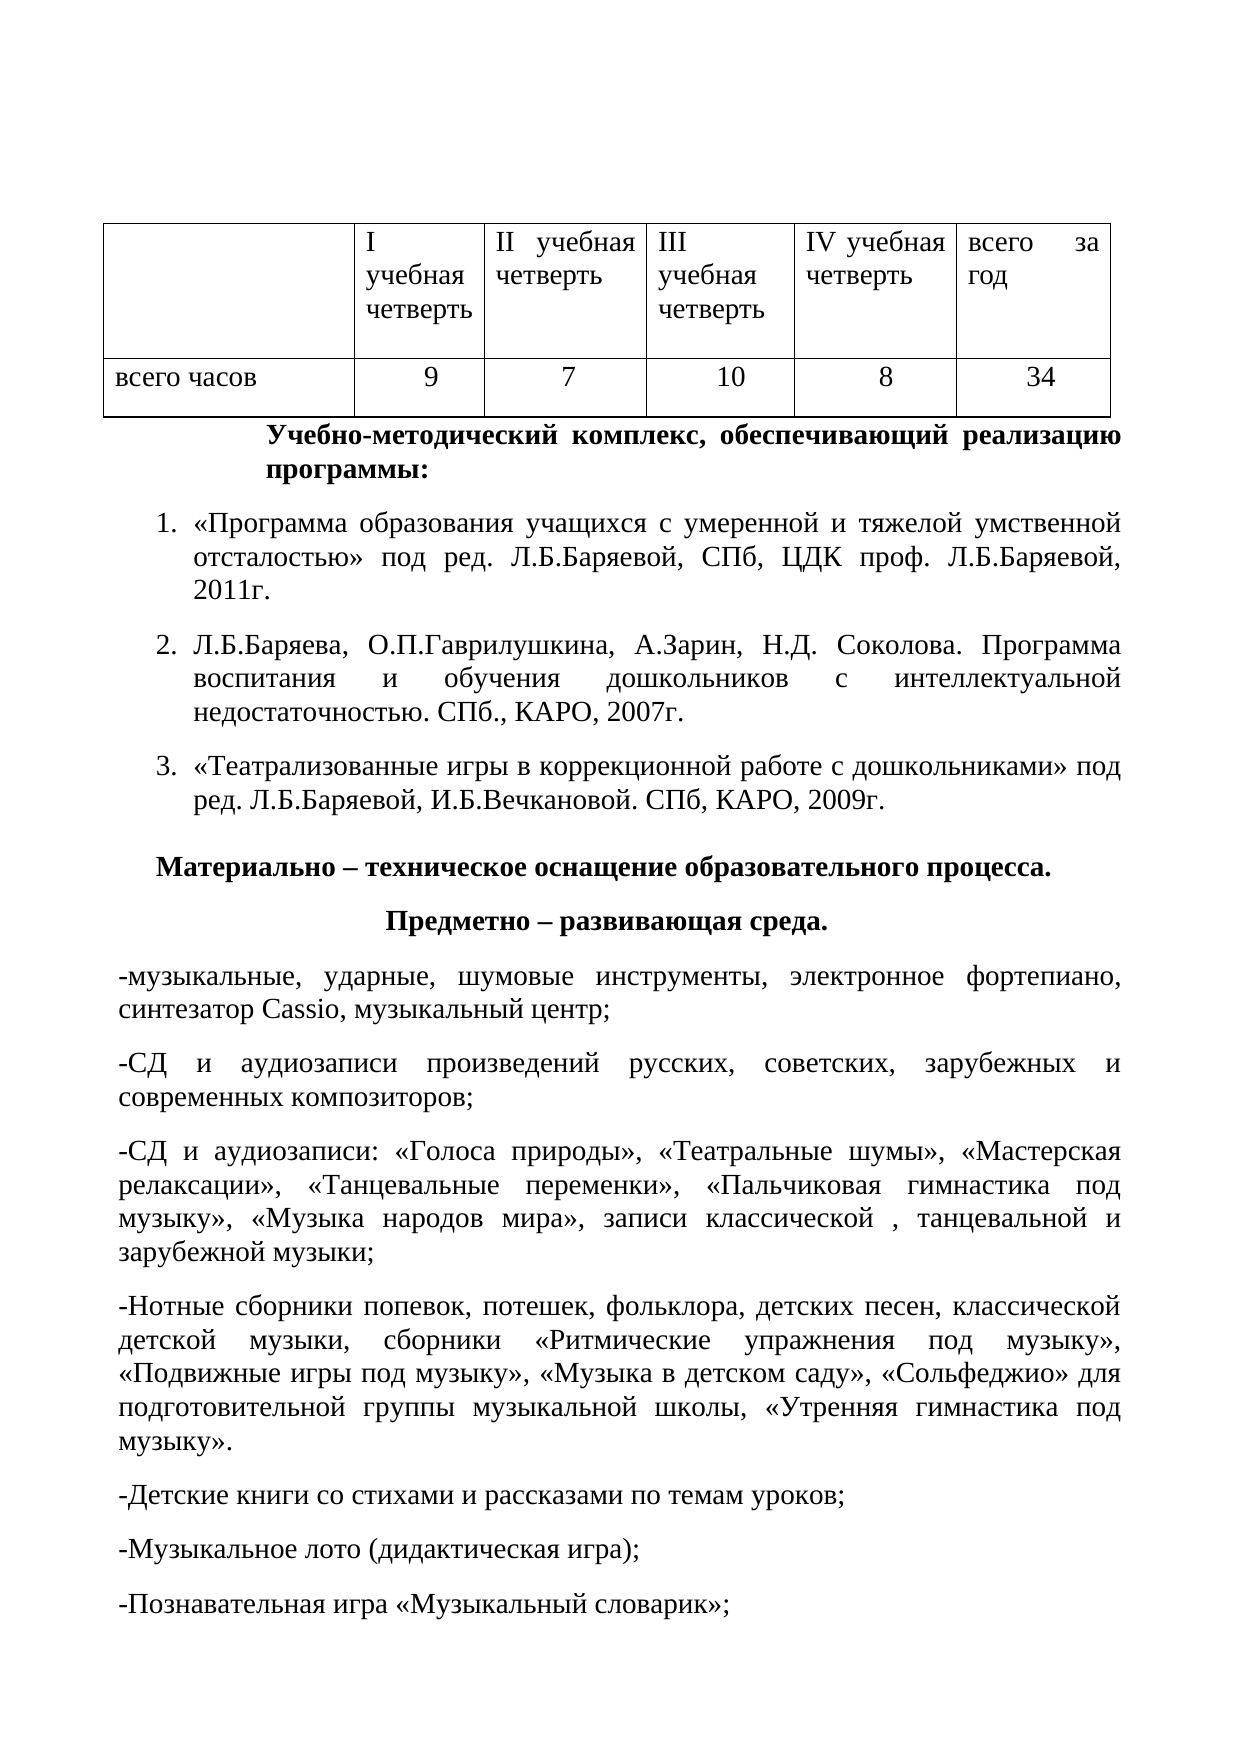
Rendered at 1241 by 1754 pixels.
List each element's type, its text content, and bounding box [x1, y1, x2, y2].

table_cell 10 [647, 359, 794, 416]
text Учебно-методический комплекс, обеспечивающий реализацию программы: [266, 417, 1122, 484]
text -музыкальные, ударные, шумовые инструменты, электронное фортепиано, синтезатор Cassio, музыкальный центр; [118, 958, 1122, 1025]
table_header III учебная четверть [647, 224, 794, 358]
text -Нотные сборники попевок, потешек, фольклора, детских песен, классической детской музыки, сборники «Ритмические упражнения под музыку», «Подвижные игры под музыку», «Музыка в детском саду», «Сольфеджио» для подготовительной группы музыкальной школы, «Утренняя гимнастика под музыку». [118, 1288, 1122, 1456]
list Материально – техническое оснащение образовательного процесса. [118, 849, 1122, 882]
text Предметно – развивающая среда. [118, 903, 1122, 937]
text -Детские книги со стихами и рассказами по темам уроков; [118, 1477, 1122, 1511]
table_header I учебная четверть [355, 224, 484, 358]
text -СД и аудиозаписи произведений русских, советских, зарубежных и современных композиторов; [118, 1046, 1122, 1113]
table_header IV учебная четверть [795, 224, 956, 358]
table_cell 7 [485, 359, 646, 416]
text -Познавательная игра «Музыкальный словарик»; [118, 1586, 1122, 1619]
list «Программа образования учащихся с умеренной и тяжелой умственной отсталостью» под ред. Л.Б.Баряевой, СПб, ЦДК проф. Л.Б.Баряевой, 2011г. [156, 505, 1122, 606]
table_cell 9 [355, 359, 484, 416]
table_cell 8 [795, 359, 956, 416]
text -Музыкальное лото (дидактическая игра); [118, 1531, 1122, 1565]
table_cell 34 [957, 359, 1110, 416]
text -СД и аудиозаписи: «Голоса природы», «Театральные шумы», «Мастерская релаксации», «Танцевальные переменки», «Пальчиковая гимнастика под музыку», «Музыка народов мира», записи классической , танцевальной и зарубежной музыки; [118, 1133, 1122, 1268]
table_cell всего часов [104, 359, 354, 416]
table_header [104, 224, 354, 358]
table_header II учебная четверть [485, 224, 646, 358]
list Л.Б.Баряева, О.П.Гаврилушкина, А.Зарин, Н.Д. Соколова. Программа воспитания и обучения дошкольников с интеллектуальной недостаточностью. СПб., КАРО, 2007г. [156, 627, 1122, 727]
table_header всего за год [957, 224, 1110, 358]
list «Театрализованные игры в коррекционной работе с дошкольниками» под ред. Л.Б.Баряевой, И.Б.Вечкановой. СПб, КАРО, 2009г. [156, 748, 1122, 815]
